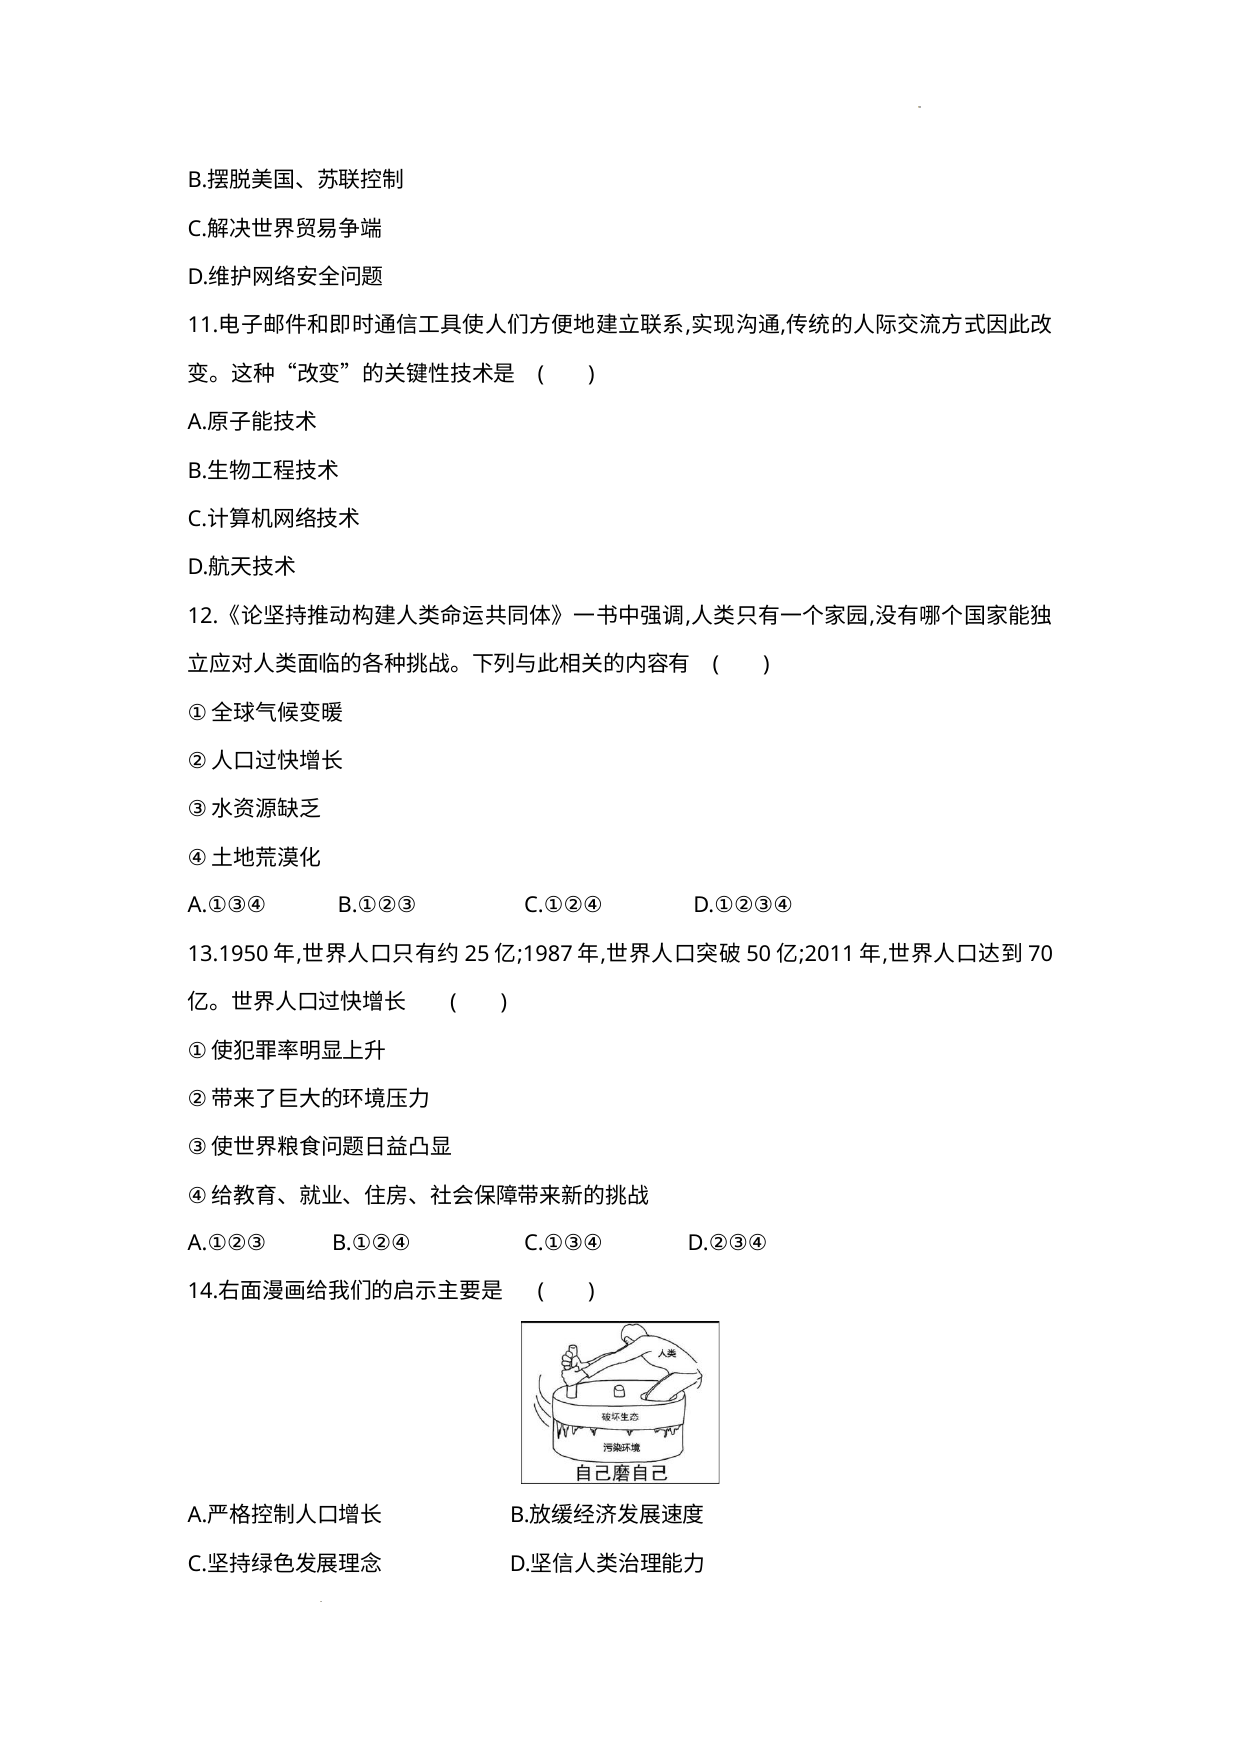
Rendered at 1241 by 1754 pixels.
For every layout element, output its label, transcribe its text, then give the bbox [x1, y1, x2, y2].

text B.摆脱美国、苏联控制 [187, 162, 1053, 194]
text D.航天技术 [187, 549, 1053, 582]
picture [521, 1321, 720, 1484]
text ①使犯罪率明显上升 [187, 1032, 1053, 1065]
text 12.《论坚持推动构建人类命运共同体》一书中强调,人类只有一个家园,没有哪个国家能独立应对人类面临的各种挑战。下列与此相关的内容有 ( ) [187, 597, 1053, 679]
text 13.1950年,世界人口只有约25亿;1987年,世界人口突破50亿;2011年,世界人口达到70亿。世界人口过快增长 ( ) [187, 935, 1053, 1016]
text A.原子能技术 [187, 404, 1053, 437]
text 14.右面漫画给我们的启示主要是 ( ) [187, 1273, 1053, 1306]
text 11.电子邮件和即时通信工具使人们方便地建立联系,实现沟通,传统的人际交流方式因此改变。这种“改变”的关键性技术是 ( ) [187, 307, 1053, 388]
text C.解决世界贸易争端 [187, 210, 1053, 243]
text A.严格控制人口增长 B.放缓经济发展速度 [187, 1497, 1053, 1530]
text ③水资源缺乏 [187, 791, 1053, 824]
text D.维护网络安全问题 [187, 259, 1053, 291]
text A.①②③ B.①②④ C.①③④ D.②③④ [187, 1226, 1053, 1258]
text ④土地荒漠化 [187, 839, 1053, 872]
text C.计算机网络技术 [187, 501, 1053, 533]
text ②人口过快增长 [187, 743, 1053, 775]
text ②带来了巨大的环境压力 [187, 1081, 1053, 1113]
text B.生物工程技术 [187, 452, 1053, 485]
text A.①③④ B.①②③ C.①②④ D.①②③④ [187, 888, 1053, 920]
text ③使世界粮食问题日益凸显 [187, 1129, 1053, 1161]
text C.坚持绿色发展理念 D.坚信人类治理能力 [187, 1546, 1053, 1578]
text ④给教育、就业、住房、社会保障带来新的挑战 [187, 1177, 1053, 1210]
text ①全球气候变暖 [187, 694, 1053, 727]
